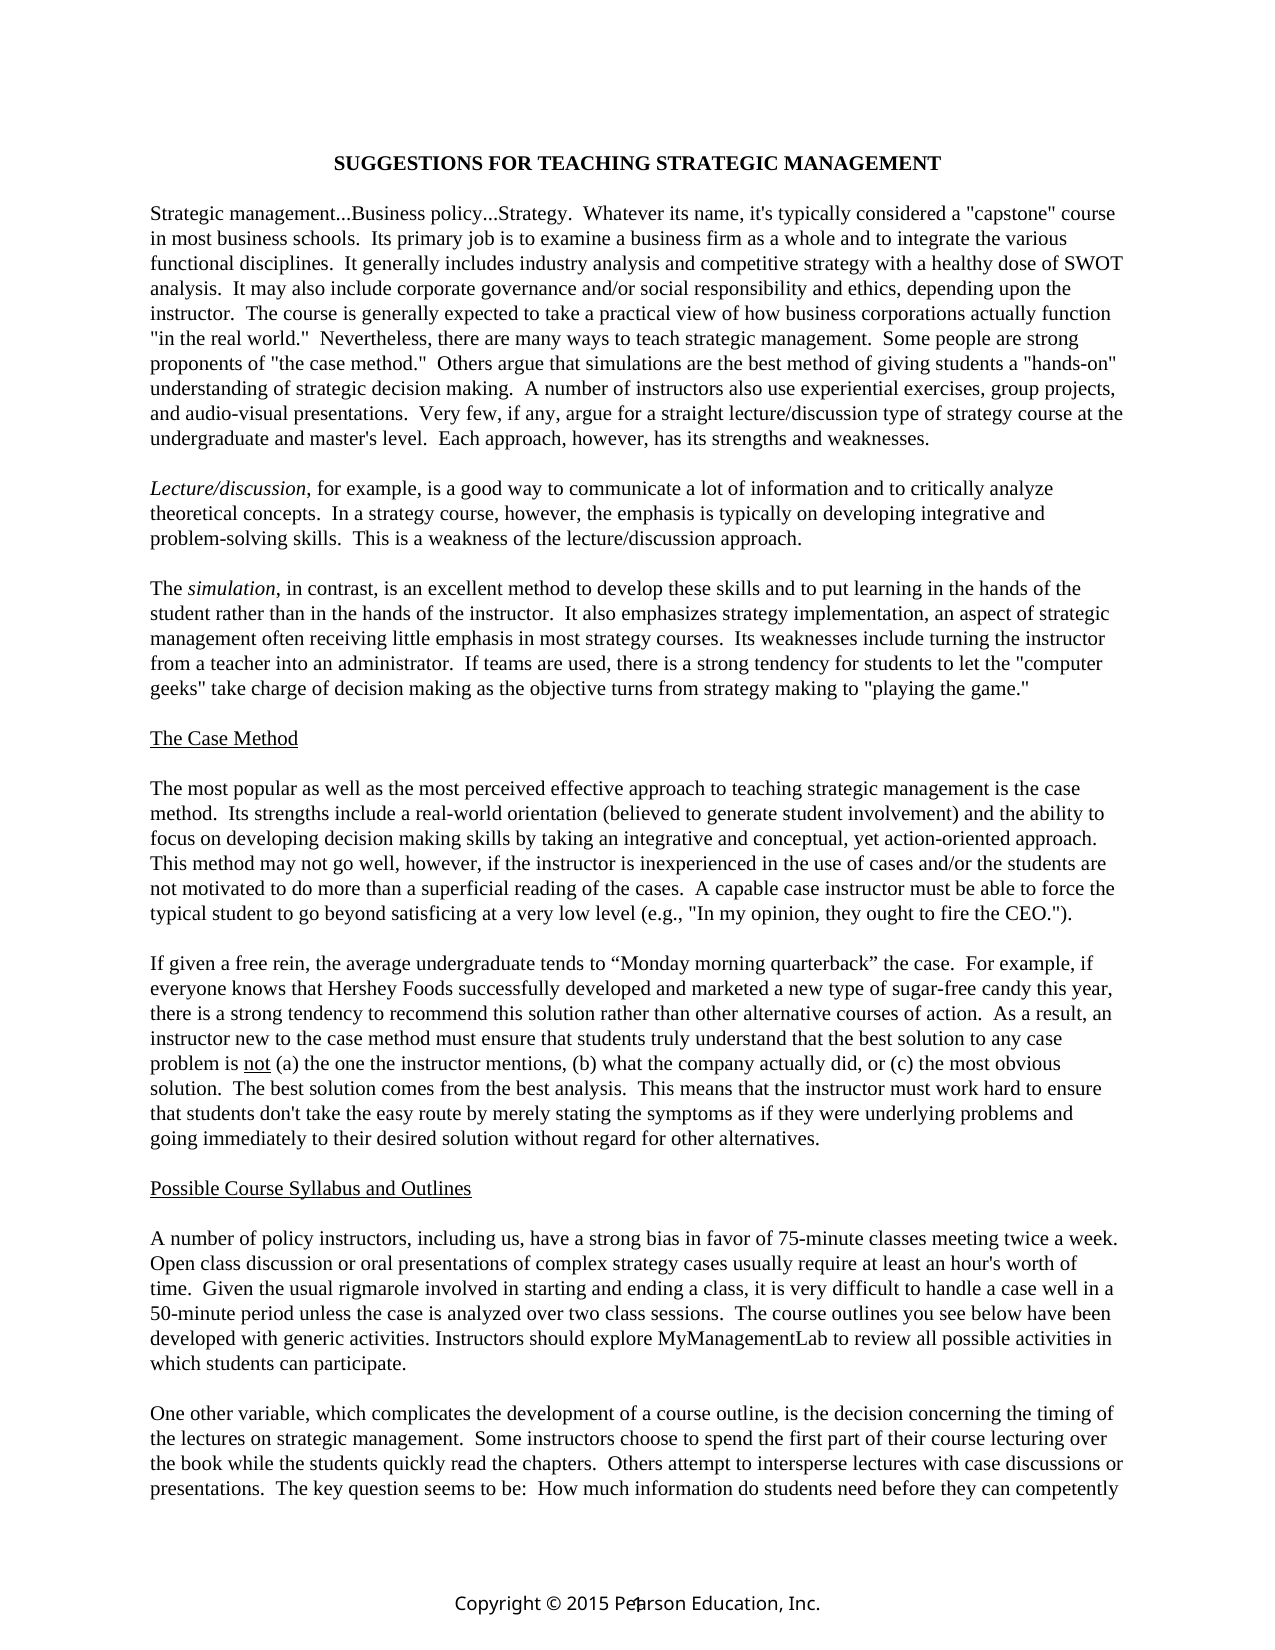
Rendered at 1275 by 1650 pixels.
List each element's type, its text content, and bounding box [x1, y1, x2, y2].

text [150, 1400, 1125, 1500]
text SUGGESTIONS FOR TEACHING STRATEGIC MANAGEMENT [150, 150, 1125, 175]
text Lecture/discussion, for example, is a good way to communicate a lot of information and to critically analyze theoretical concepts. In a strategy course, however, the emphasis is typically on developing integrative and problem-solving skills. This is a weakness of the lecture/discussion approach. [150, 475, 1125, 550]
text The simulation, in contrast, is an excellent method to develop these skills and to put learning in the hands of the student rather than in the hands of the instructor. It also emphasizes strategy implementation, an aspect of strategic management often receiving little emphasis in most strategy courses. Its weaknesses include turning the instructor from a teacher into an administrator. If teams are used, there is a strong tendency for students to let the "computer geeks" take charge of decision making as the objective turns from strategy making to "playing the game." [150, 575, 1125, 700]
text If given a free rein, the average undergraduate tends to “Monday morning quarterback” the case. For example, if everyone knows that Hershey Foods successfully developed and marketed a new type of sugar-free candy this year, there is a strong tendency to recommend this solution rather than other alternative courses of action. As a result, an instructor new to the case method must ensure that students truly understand that the best solution to any case problem is not (a) the one the instructor mentions, (b) what the company actually did, or (c) the most obvious solution. The best solution comes from the best analysis. This means that the instructor must work hard to ensure that students don't take the easy route by merely stating the symptoms as if they were underlying problems and going immediately to their desired solution without regard for other alternatives. [150, 950, 1125, 1150]
text The most popular as well as the most perceived effective approach to teaching strategic management is the case method. Its strengths include a real-world orientation (believed to generate student involvement) and the ability to focus on developing decision making skills by taking an integrative and conceptual, yet action-oriented approach. This method may not go well, however, if the instructor is inexperienced in the use of cases and/or the students are not motivated to do more than a superficial reading of the cases. A capable case instructor must be able to force the typical student to go beyond satisficing at a very low level (e.g., "In my opinion, they ought to fire the CEO."). [150, 775, 1125, 925]
text A number of policy instructors, including us, have a strong bias in favor of 75-minute classes meeting twice a week. Open class discussion or oral presentations of complex strategy cases usually require at least an hour's worth of time. Given the usual rigmarole involved in starting and ending a class, it is very difficult to handle a case well in a 50-minute period unless the case is analyzed over two class sessions. The course outlines you see below have been developed with generic activities. Instructors should explore MyManagementLab to review all possible activities in which students can participate. [150, 1225, 1125, 1375]
text The Case Method [150, 725, 1125, 750]
text Strategic management...Business policy...Strategy. Whatever its name, it's typically considered a "capstone" course in most business schools. Its primary job is to examine a business firm as a whole and to integrate the various functional disciplines. It generally includes industry analysis and competitive strategy with a healthy dose of SWOT analysis. It may also include corporate governance and/or social responsibility and ethics, depending upon the instructor. The course is generally expected to take a practical view of how business corporations actually function "in the real world." Nevertheless, there are many ways to teach strategic management. Some people are strong proponents of "the case method." Others argue that simulations are the best method of giving students a "hands-on" understanding of strategic decision making. A number of instructors also use experiential exercises, group projects, and audio-visual presentations. Very few, if any, argue for a straight lecture/discussion type of strategy course at the undergraduate and master's level. Each approach, however, has its strengths and weaknesses. [150, 200, 1125, 450]
text Possible Course Syllabus and Outlines [150, 1175, 1125, 1200]
